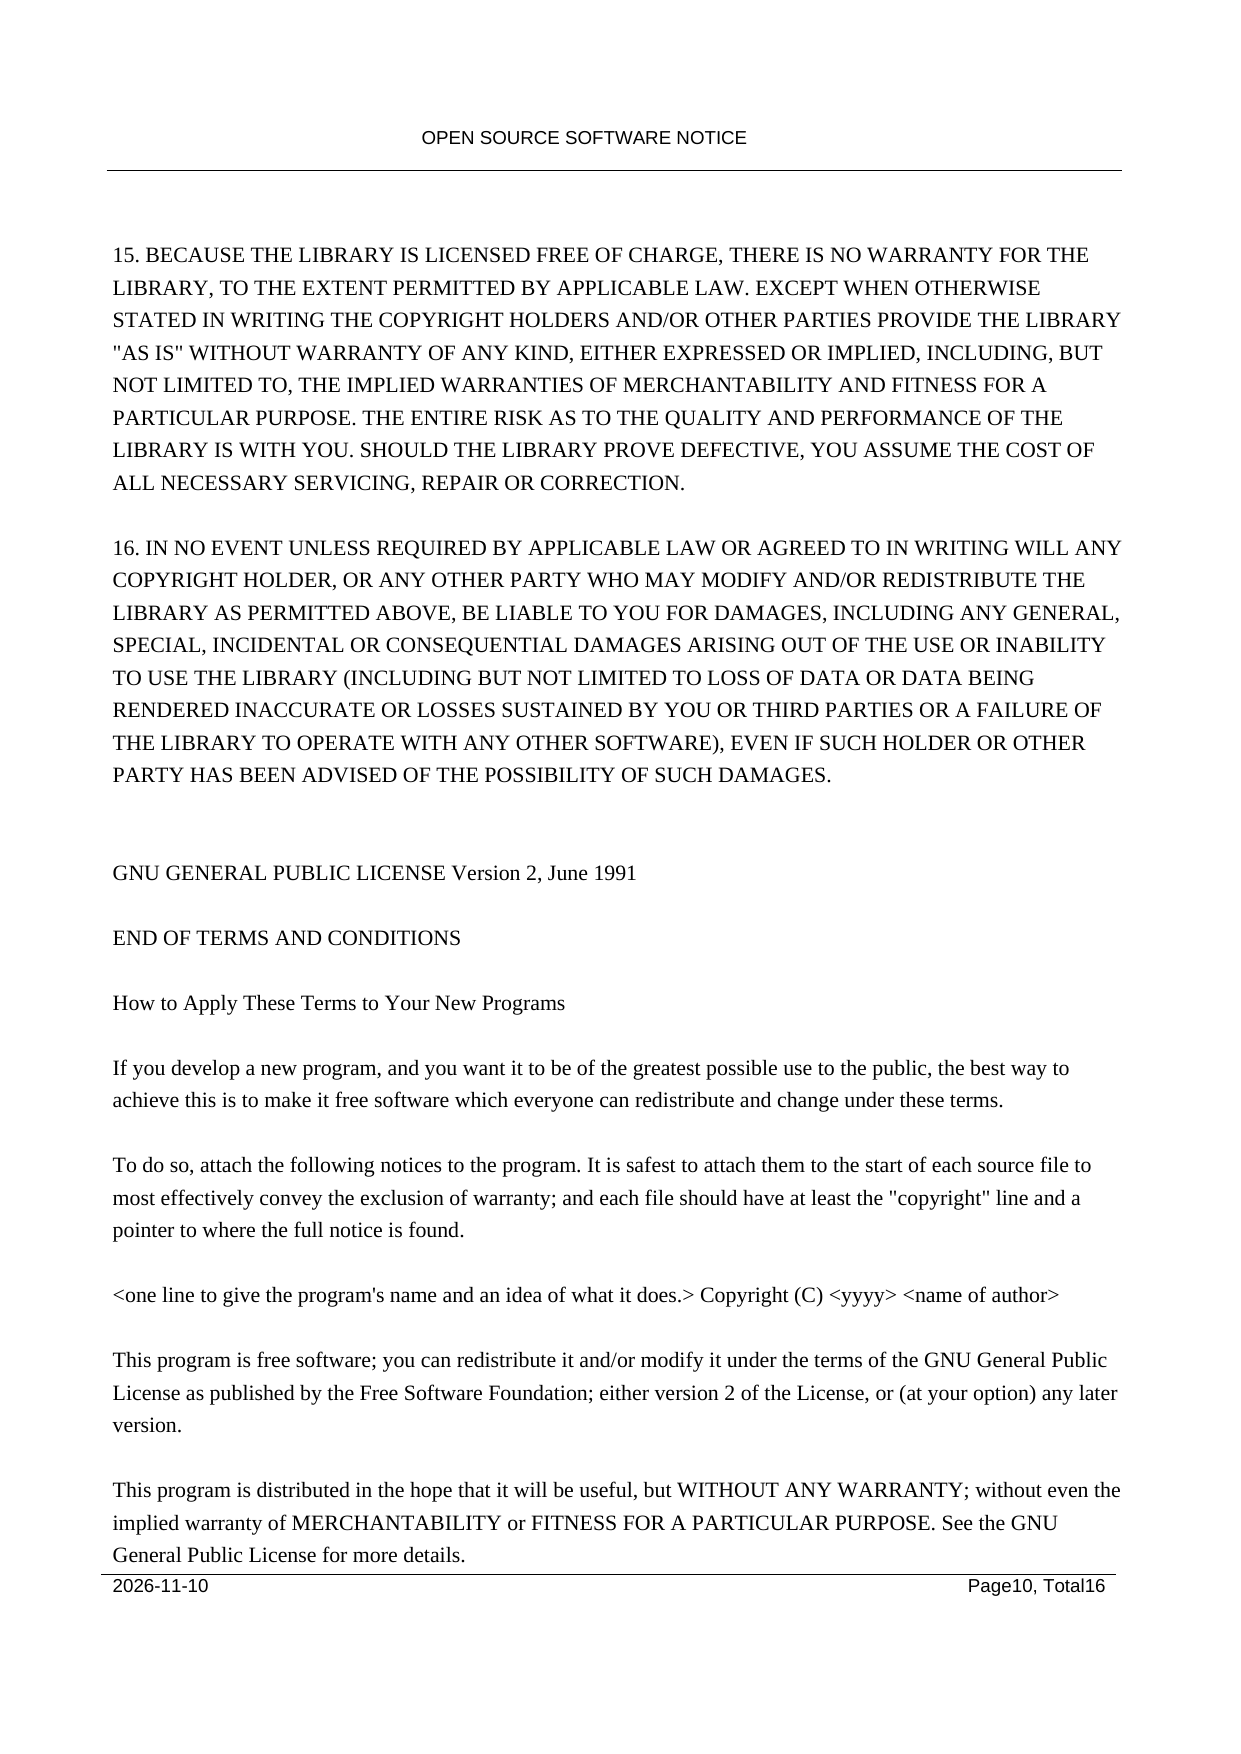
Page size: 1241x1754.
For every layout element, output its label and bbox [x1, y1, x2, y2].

text [112, 206, 1128, 1571]
